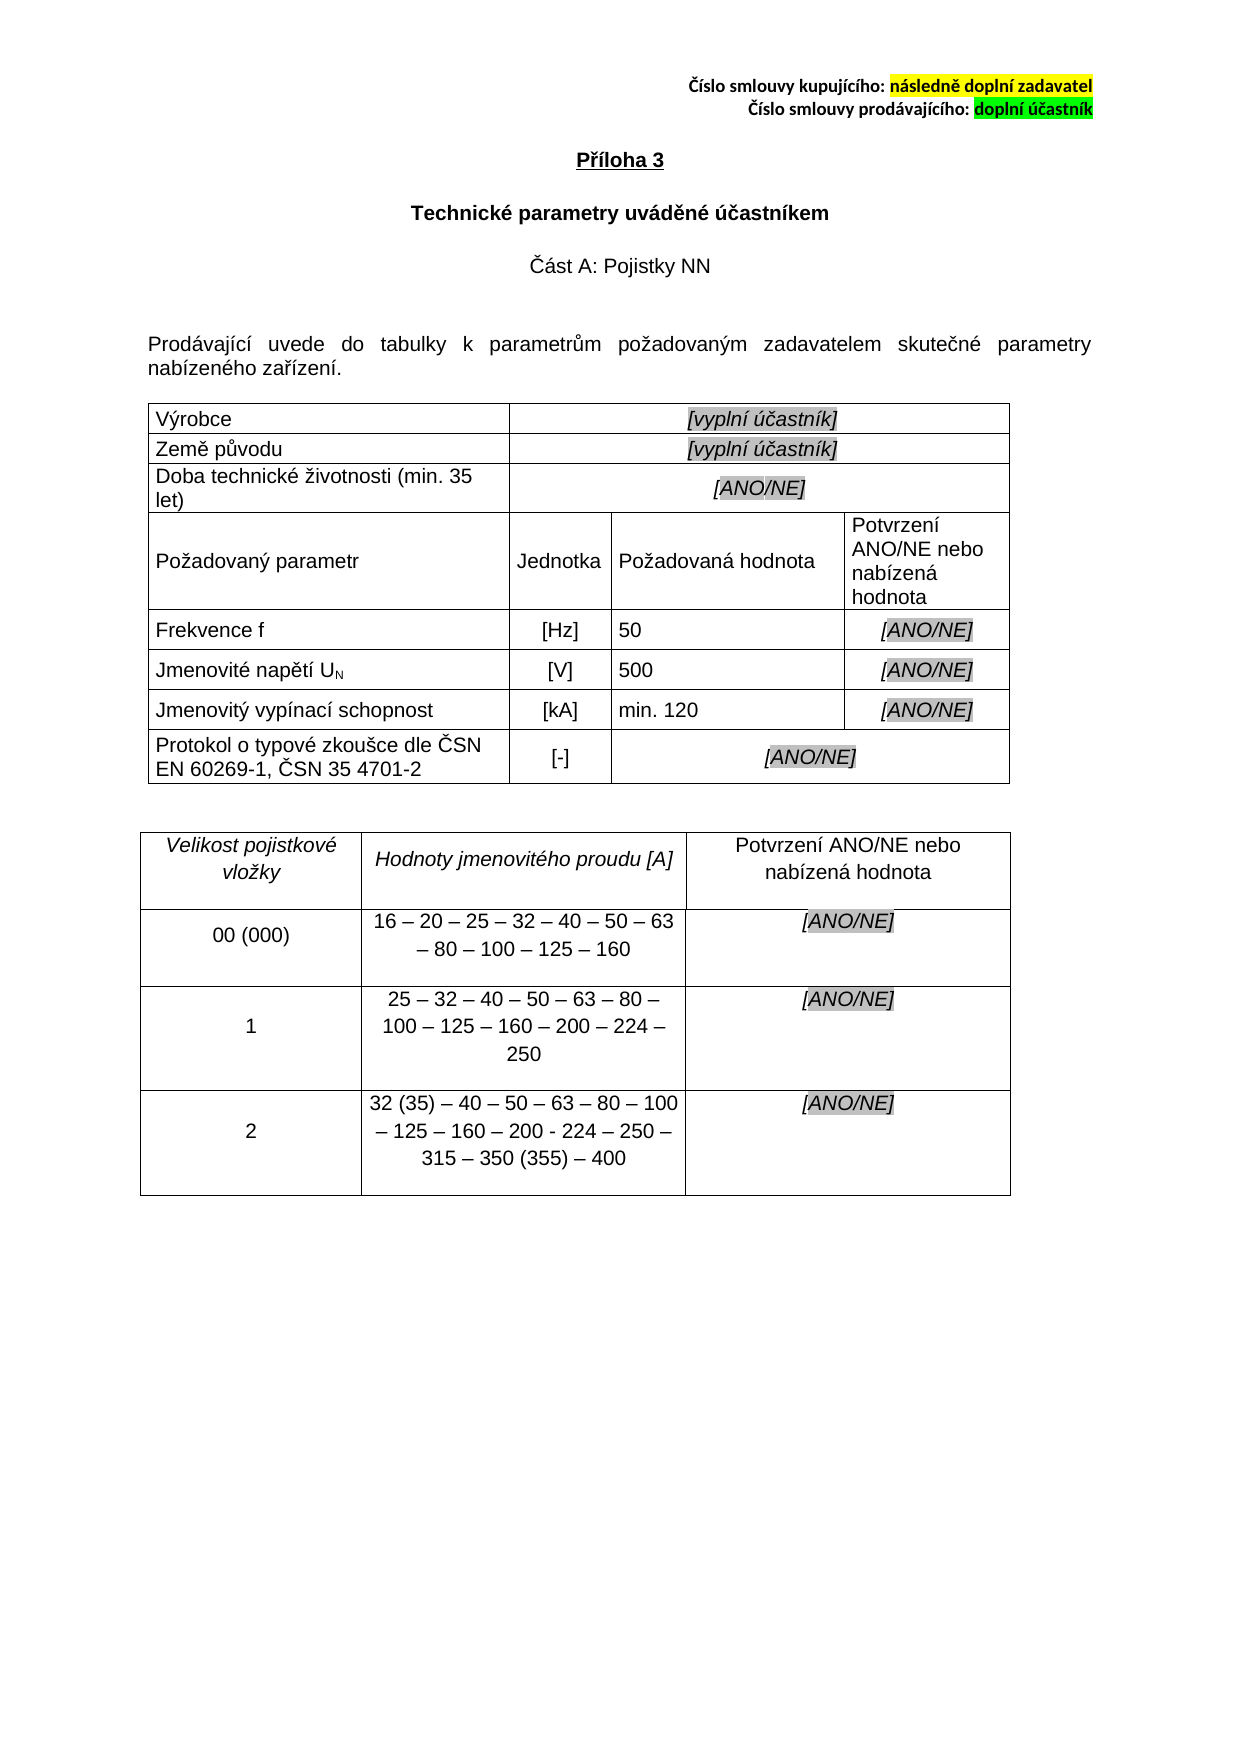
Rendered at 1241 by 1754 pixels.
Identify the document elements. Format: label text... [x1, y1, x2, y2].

table_cell Potvrzení ANO/NE nebo nabízená hodnota [845, 513, 1009, 609]
text Část A: Pojistky NN [148, 254, 1093, 278]
table_cell [-] [510, 730, 611, 783]
table_cell 500 [612, 650, 844, 689]
table_cell [ANO/NE] [845, 610, 1009, 649]
table_cell Doba technické životnosti (min. 35 let) [149, 464, 509, 512]
text Prodávající uvede do tabulky k parametrům požadovaným zadavatelem skutečné parametry nabízeného zařízení. [148, 331, 1093, 379]
table_cell Jmenovitý vypínací schopnost [149, 690, 509, 729]
table_cell 16 – 20 – 25 – 32 – 40 – 50 – 63 – 80 – 100 – 125 – 160 [362, 910, 685, 986]
text Technické parametry uváděné účastníkem [148, 196, 1093, 225]
table_cell [ANO/NE] [686, 910, 1010, 986]
table_cell 00 (000) [141, 910, 361, 986]
text Příloha 3 [148, 148, 1093, 172]
table_cell [ANO/NE] [845, 690, 1009, 729]
table_cell Jmenovité napětí UN [149, 650, 509, 689]
table_cell Požadovaná hodnota [612, 513, 844, 609]
table_cell 50 [612, 610, 844, 649]
table_cell Požadovaný parametr [149, 513, 509, 609]
table_header Hodnoty jmenovitého proudu [A] [362, 833, 686, 909]
table_cell [ANO/NE] [510, 464, 1009, 512]
table_cell Země původu [149, 434, 509, 463]
table_cell [ANO/NE] [845, 650, 1009, 689]
table_cell [vyplní účastník] [510, 434, 1009, 463]
table_cell 2 [141, 1091, 361, 1195]
table_cell Jednotka [510, 513, 611, 609]
table_cell 25 – 32 – 40 – 50 – 63 – 80 – 100 – 125 – 160 – 200 – 224 – 250 [362, 987, 685, 1090]
table_header Potvrzení ANO/NE nebo nabízená hodnota [687, 833, 1010, 909]
table_header Výrobce [149, 404, 509, 433]
table_cell [V] [510, 650, 611, 689]
table_cell Protokol o typové zkoušce dle ČSN EN 60269-1, ČSN 35 4701-2 [149, 730, 509, 783]
table_header [vyplní účastník] [510, 404, 1009, 433]
table_cell 1 [141, 987, 361, 1090]
table_cell Frekvence f [149, 610, 509, 649]
table_cell [ANO/NE] [612, 730, 1009, 783]
table_cell min. 120 [612, 690, 844, 729]
table_cell [ANO/NE] [686, 1091, 1010, 1195]
table_header Velikost pojistkové vložky [141, 833, 361, 909]
table_cell [Hz] [510, 610, 611, 649]
table_cell [ANO/NE] [686, 987, 1010, 1090]
table_cell 32 (35) – 40 – 50 – 63 – 80 – 100 – 125 – 160 – 200 - 224 – 250 – 315 – 350 (355) – 400 [362, 1091, 685, 1195]
table_cell [kA] [510, 690, 611, 729]
